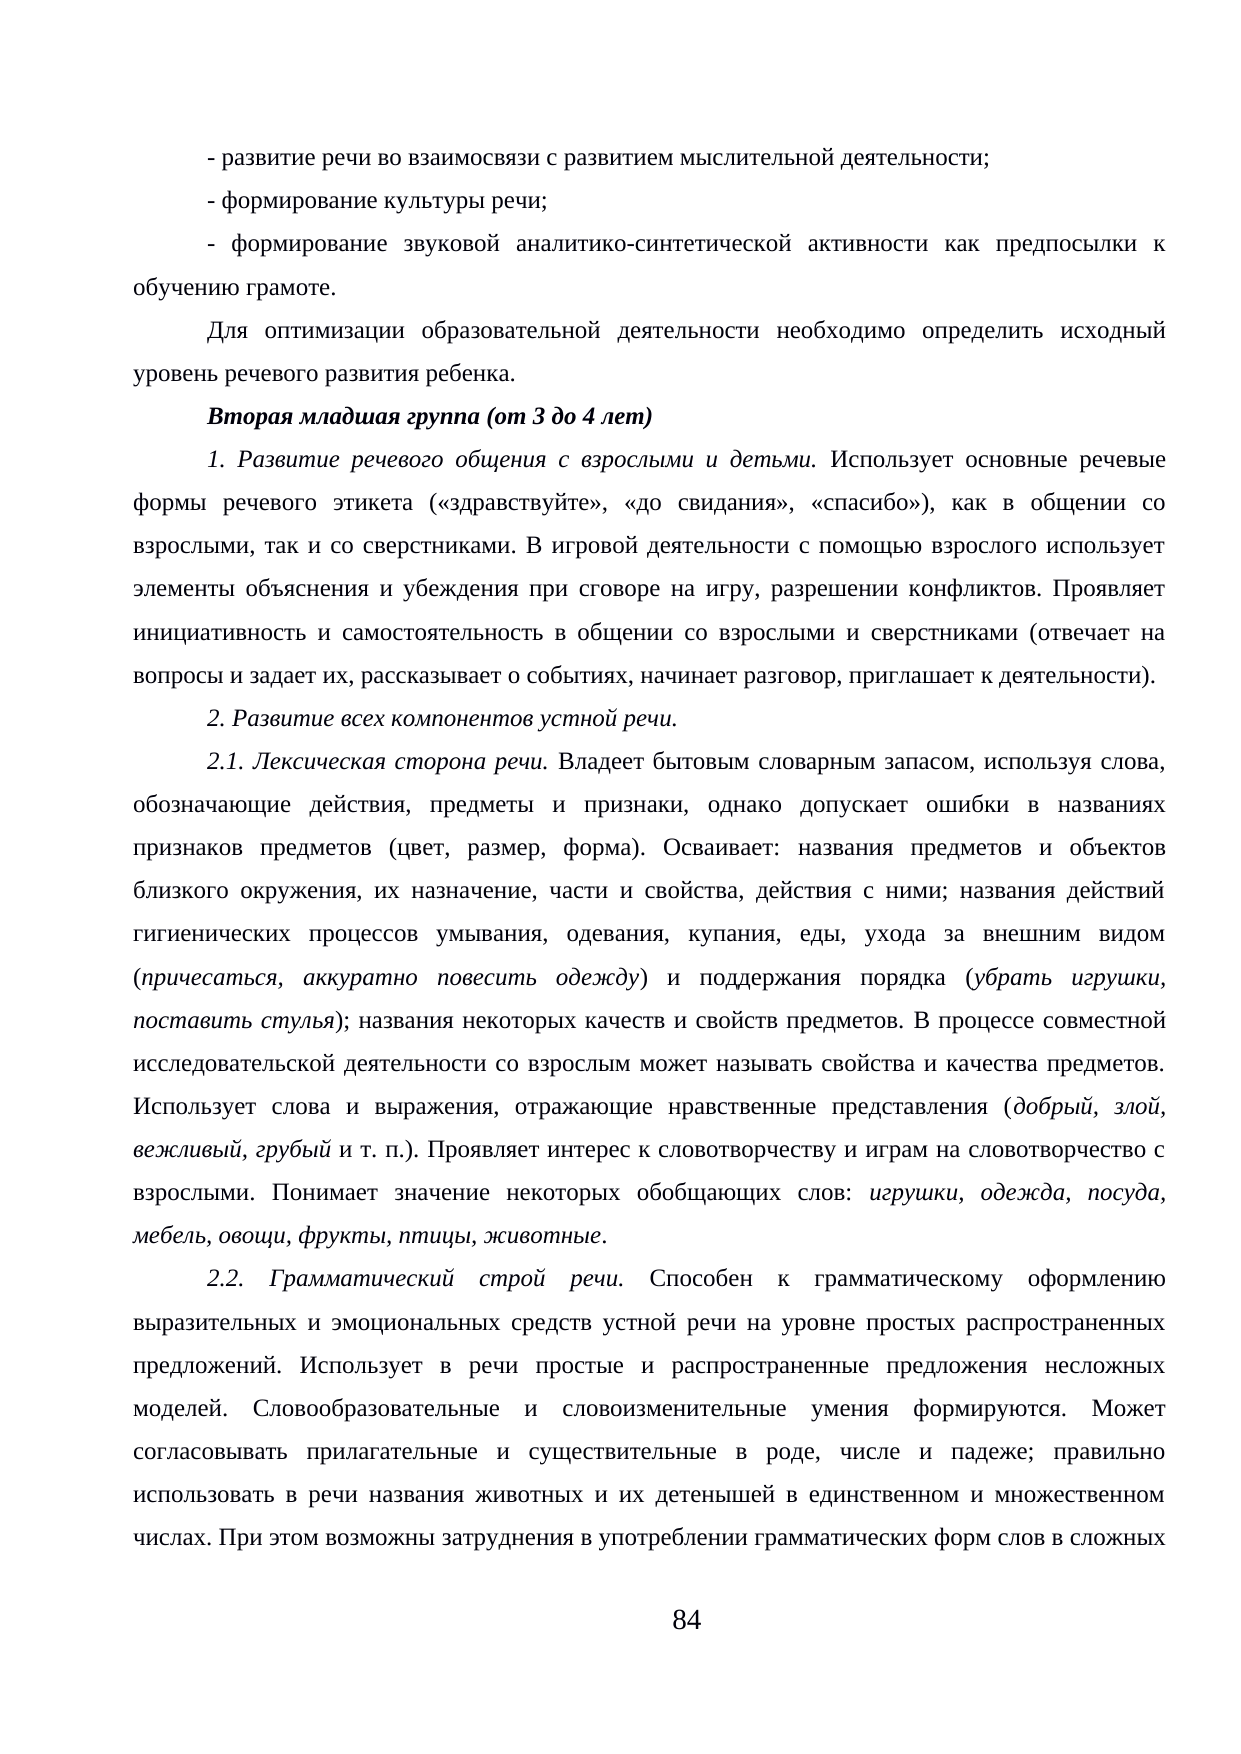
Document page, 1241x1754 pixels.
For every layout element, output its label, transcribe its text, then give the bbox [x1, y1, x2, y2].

text - развитие речи во взаимосвязи с развитием мыслительной деятельности; [133, 142, 1166, 171]
text 2. Развитие всех компонентов устной речи. [133, 703, 1166, 732]
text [133, 1263, 1166, 1551]
text - формирование культуры речи; [133, 185, 1166, 214]
text - формирование звуковой аналитико-синтетической активности как предпосылки к обучению грамоте. [133, 228, 1166, 300]
text 1. Развитие речевого общения с взрослыми и детьми. Использует основные речевые формы речевого этикета («здравствуйте», «до свидания», «спасибо»), как в общении со взрослыми, так и со сверстниками. В игровой деятельности с помощью взрослого использует элементы объяснения и убеждения при сговоре на игру, разрешении конфликтов. Проявляет инициативность и самостоятельность в общении со взрослыми и сверстниками (отвечает на вопросы и задает их, рассказывает о событиях, начинает разговор, приглашает к деятельности). [133, 444, 1166, 688]
text Для оптимизации образовательной деятельности необходимо определить исходный уровень речевого развития ребенка. [133, 315, 1166, 387]
text Вторая младшая группа (от 3 до 4 лет) [133, 401, 1166, 430]
text 2.1. Лексическая сторона речи. Владеет бытовым словарным запасом, используя слова, обозначающие действия, предметы и признаки, однако допускает ошибки в названиях признаков предметов (цвет, размер, форма). Осваивает: названия предметов и объектов близкого окружения, их назначение, части и свойства, действия с ними; названия действий гигиенических процессов умывания, одевания, купания, еды, ухода за внешним видом (причесаться, аккуратно повесить одежду) и поддержания порядка (убрать игрушки, поставить стулья); названия некоторых качеств и свойств предметов. В процессе совместной исследовательской деятельности со взрослым может называть свойства и качества предметов. Использует слова и выражения, отражающие нравственные представления (добрый, злой, вежливый, грубый и т. п.). Проявляет интерес к словотворчеству и играм на словотворчество с взрослыми. Понимает значение некоторых обобщающих слов: игрушки, одежда, посуда, мебель, овощи, фрукты, птицы, животные. [133, 746, 1166, 1249]
